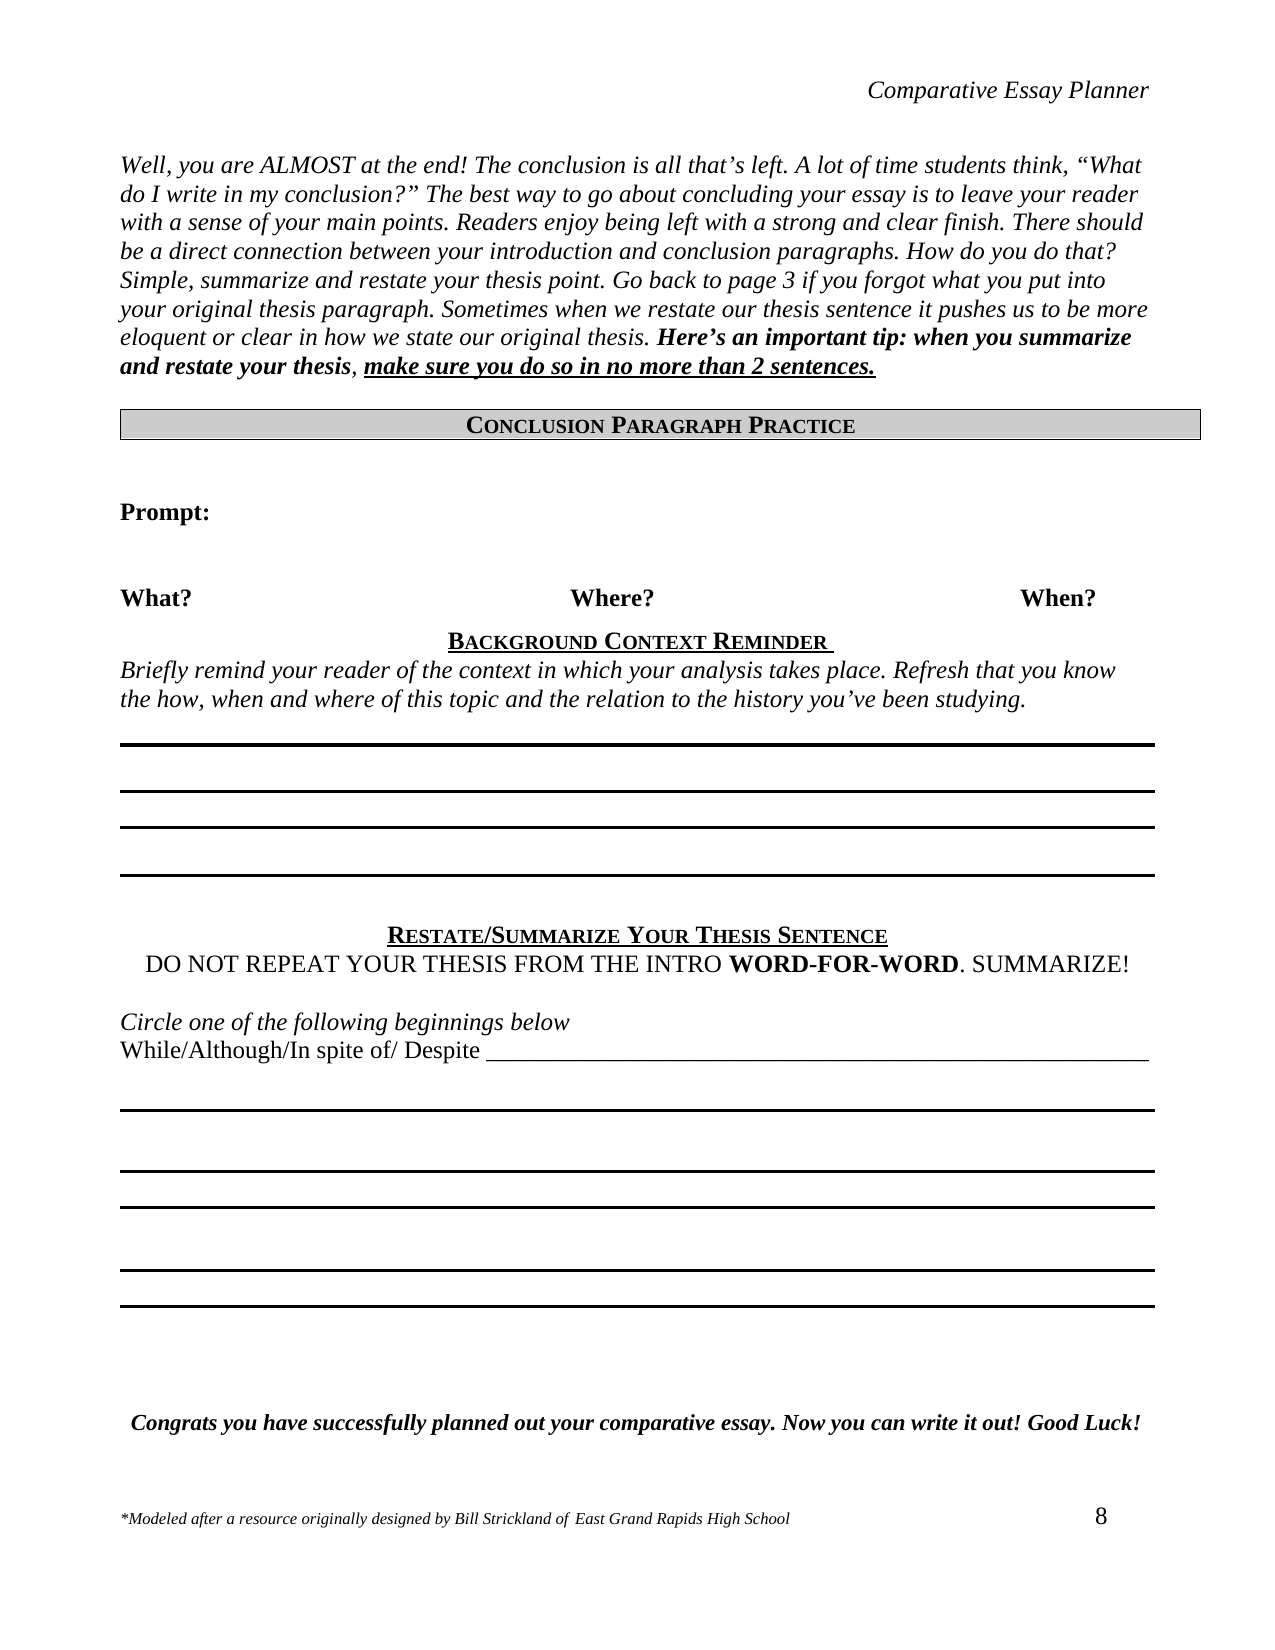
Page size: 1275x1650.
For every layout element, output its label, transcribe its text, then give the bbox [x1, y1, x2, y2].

text Well, you are ALMOST at the end! The conclusion is all that’s left. A lot of time students think, “What do I write in my conclusion?” The best way to go about concluding your essay is to leave your reader with a sense of your main points. Readers enjoy being left with a strong and clear finish. There should be a direct connection between your introduction and conclusion paragraphs. How do you do that? Simple, summarize and restate your thesis point. Go back to page 3 if you forgot what you put into your original thesis paragraph. Sometimes when we restate our thesis sentence it pushes us to be more eloquent or clear in how we state our original thesis. Here’s an important tip: when you summarize and restate your thesis, make sure you do so in no more than 2 sentences. [120, 150, 1155, 380]
text What? Where? When? [120, 583, 1155, 612]
text Congrats you have successfully planned out your comparative essay. Now you can write it out! Good Luck! [120, 1408, 1155, 1435]
text DO NOT REPEAT YOUR THESIS FROM THE INTRO WORD-FOR-WORD. SUMMARIZE! [120, 949, 1155, 978]
table_header Conclusion Paragraph Practice [121, 410, 1200, 438]
text Background Context Reminder [120, 626, 1155, 655]
text Briefly remind your reader of the context in which your analysis takes place. Refresh that you know the how, when and where of this topic and the relation to the history you’ve been studying. [120, 655, 1155, 713]
text While/Although/In spite of/ Despite _____________________________________________________ [120, 1035, 1155, 1064]
text Restate/Summarize Your Thesis Sentence [120, 920, 1155, 949]
text Prompt: [120, 497, 1155, 526]
text Circle one of the following beginnings below [120, 1007, 1155, 1035]
